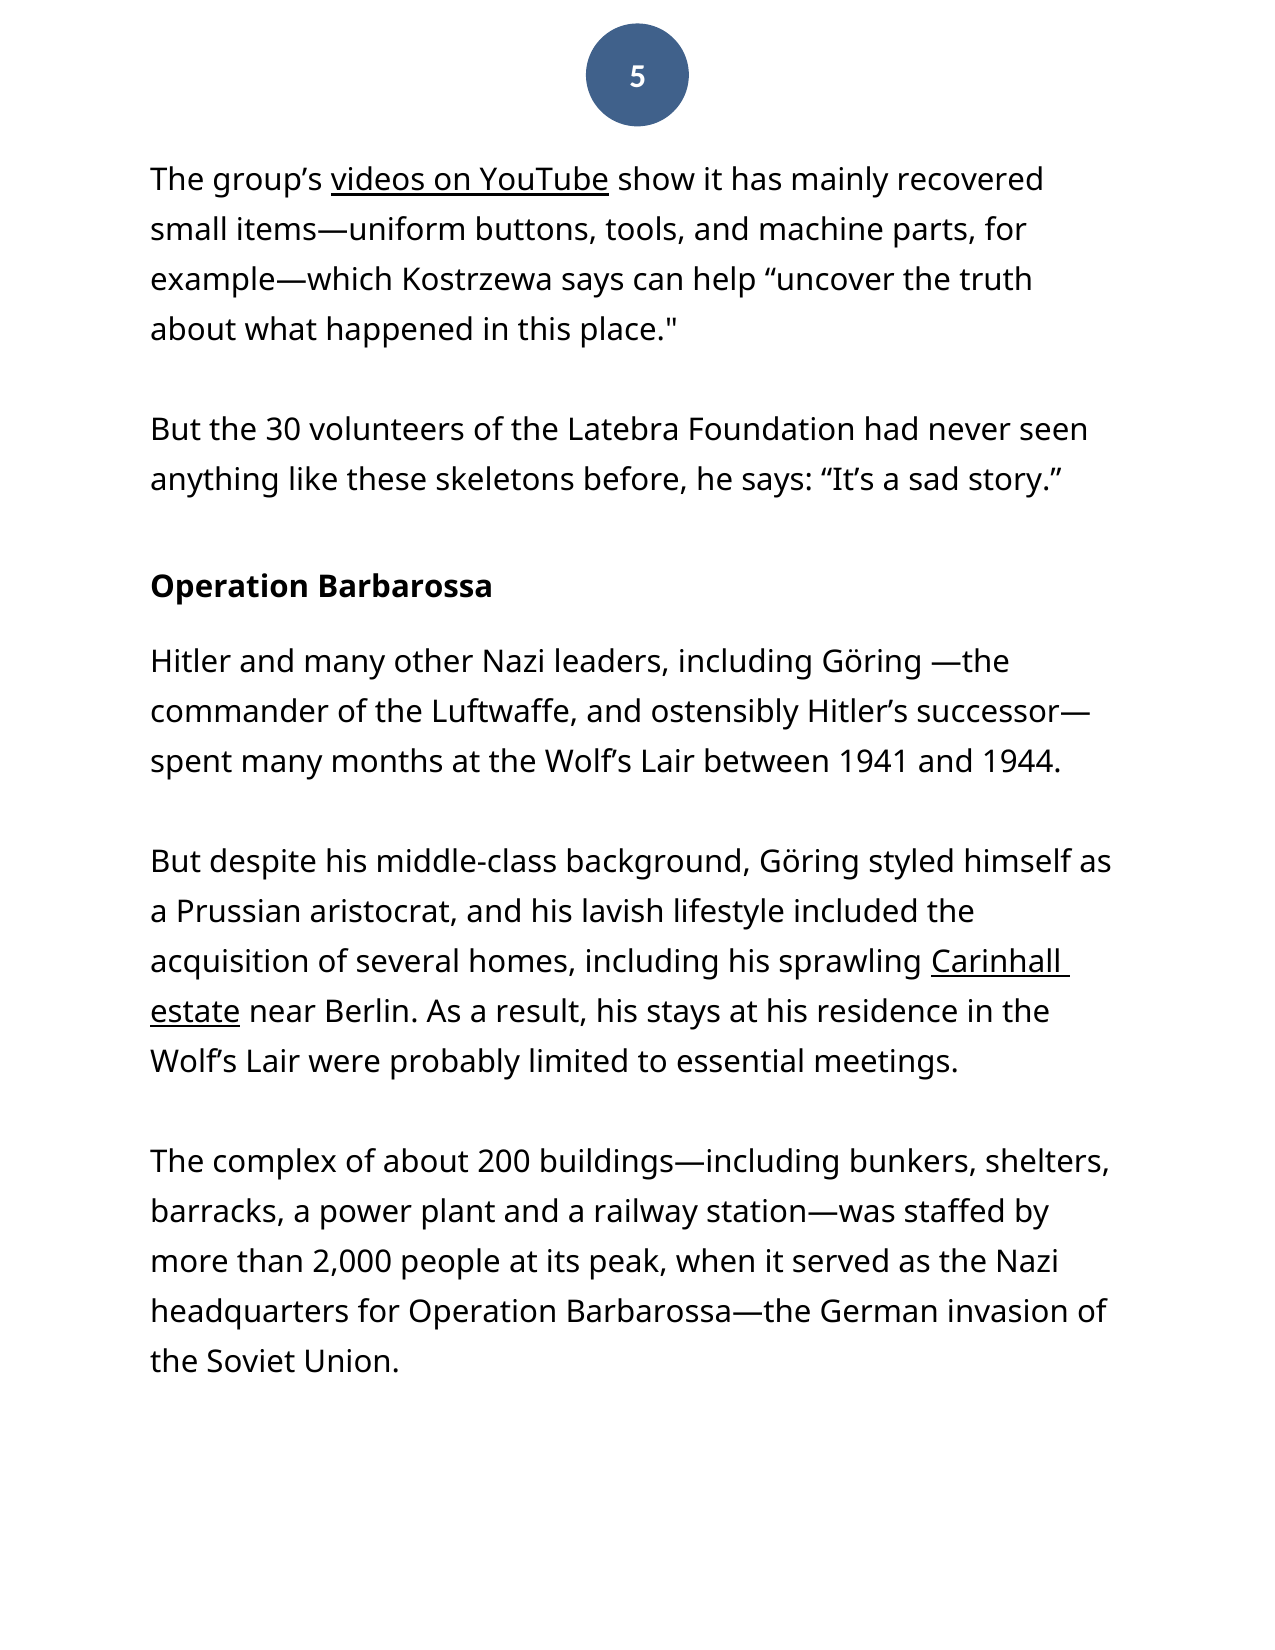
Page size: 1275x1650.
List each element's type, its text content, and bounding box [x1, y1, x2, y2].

text Operation Barbarossa [150, 550, 1125, 606]
text The complex of about 200 buildings—including bunkers, shelters, barracks, a power plant and a railway station—was staffed by more than 2,000 people at its peak, when it served as the Nazi headquarters for Operation Barbarossa—the German invasion of the Soviet Union. [150, 1131, 1125, 1381]
text But despite his middle-class background, Göring styled himself as a Prussian aristocrat, and his lavish lifestyle included the acquisition of several homes, including his sprawling Carinhall estate near Berlin. As a result, his stays at his residence in the Wolf’s Lair were probably limited to essential meetings. [150, 831, 1125, 1081]
text Hitler and many other Nazi leaders, including Göring —the commander of the Luftwaffe, and ostensibly Hitler’s successor—spent many months at the Wolf’s Lair between 1941 and 1944. [150, 631, 1125, 781]
text The group’s videos on YouTube show it has mainly recovered small items—uniform buttons, tools, and machine parts, for example—which Kostrzewa says can help “uncover the truth about what happened in this place." [150, 150, 1125, 350]
text But the 30 volunteers of the Latebra Foundation had never seen anything like these skeletons before, he says: “It’s a sad story.” [150, 400, 1125, 500]
